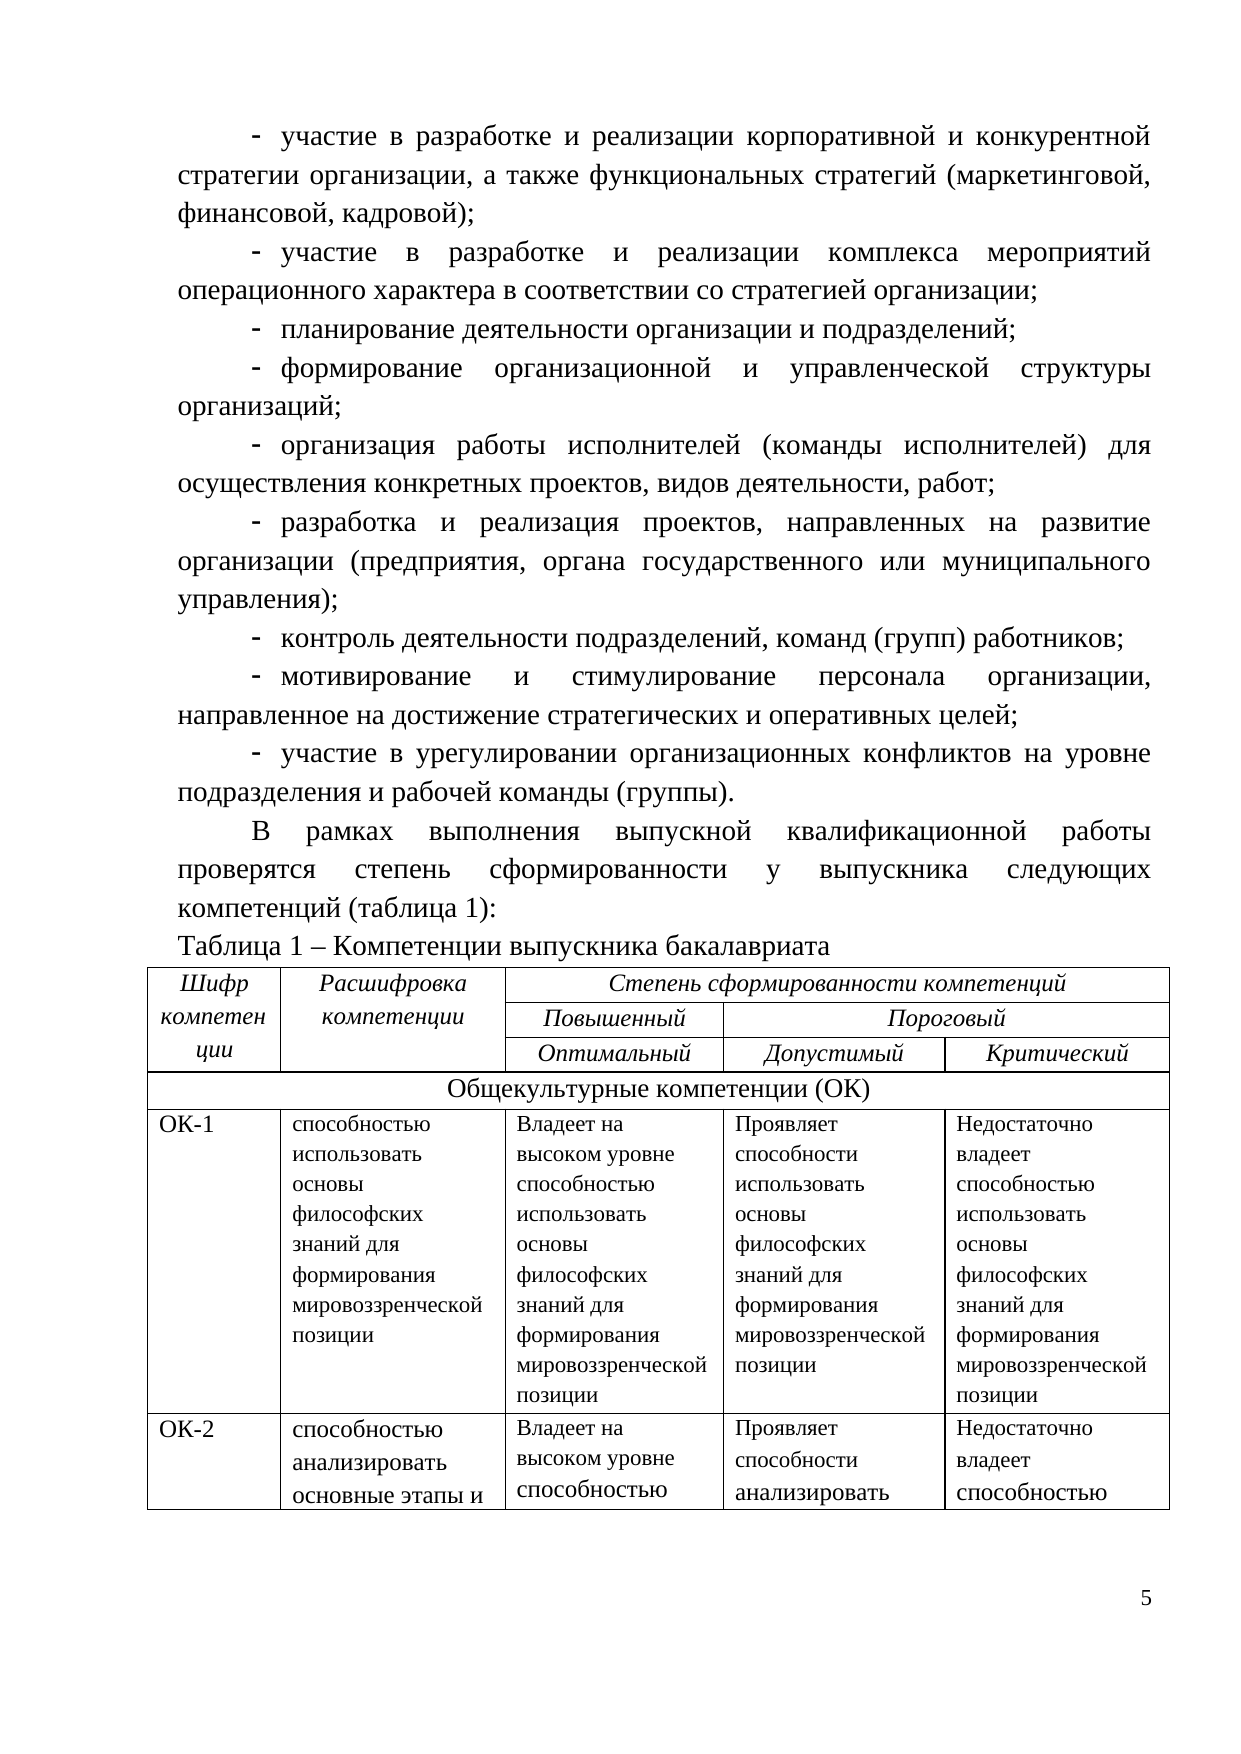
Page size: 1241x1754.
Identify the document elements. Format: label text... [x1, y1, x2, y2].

table_cell Допустимый [724, 1038, 944, 1071]
table_header Шифр компетенции [148, 968, 280, 1071]
table_header Степень сформированности компетенций [506, 968, 1169, 1002]
table_cell способностью использовать основы философских знаний для формирования мировоззренческой позиции [281, 1110, 505, 1413]
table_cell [506, 1414, 723, 1509]
list формирование организационной и управленческой структуры организаций; [177, 350, 1152, 422]
table_cell Повышенный [506, 1003, 723, 1037]
text В рамках выполнения выпускной квалификационной работы проверятся степень сформированности у выпускника следующих компетенций (таблица 1): [177, 813, 1152, 923]
list участие в разработке и реализации комплекса мероприятий операционного характера в соответствии со стратегией организации; [177, 234, 1152, 306]
table_cell ОК-2 [148, 1414, 280, 1509]
table_cell Недостаточно владеет способностью использовать основы философских знаний для формирования мировоззренческой позиции [946, 1110, 1169, 1413]
list мотивирование и стимулирование персонала организации, направленное на достижение стратегических и оперативных целей; [177, 658, 1152, 731]
table_cell ОК-1 [148, 1110, 280, 1413]
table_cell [281, 1414, 505, 1509]
table_cell Пороговый [724, 1003, 1169, 1037]
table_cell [724, 1414, 944, 1509]
table_cell Критический [946, 1038, 1169, 1071]
table_cell Владеет на высоком уровне способностью использовать основы философских знаний для формирования мировоззренческой позиции [506, 1110, 723, 1413]
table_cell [946, 1414, 1169, 1509]
list организация работы исполнителей (команды исполнителей) для осуществления конкретных проектов, видов деятельности, работ; [177, 427, 1152, 499]
list планирование деятельности организации и подразделений; [177, 311, 1152, 345]
list контроль деятельности подразделений, команд (групп) работников; [177, 620, 1152, 653]
table_header Расшифровка компетенции [281, 968, 505, 1071]
list участие в урегулировании организационных конфликтов на уровне подразделения и рабочей команды (группы). [177, 736, 1152, 808]
table_cell Оптимальный [506, 1038, 723, 1071]
list участие в разработке и реализации корпоративной и конкурентной стратегии организации, а также функциональных стратегий (маркетинговой, финансовой, кадровой); [177, 118, 1152, 229]
text Таблица 1 – Компетенции выпускника бакалавриата [177, 928, 1152, 962]
list разработка и реализация проектов, направленных на развитие организации (предприятия, органа государственного или муниципального управления); [177, 504, 1152, 615]
table_cell Общекультурные компетенции (ОК) [148, 1073, 1169, 1108]
table_cell Проявляет способности использовать основы философских знаний для формирования мировоззренческой позиции [724, 1110, 944, 1413]
